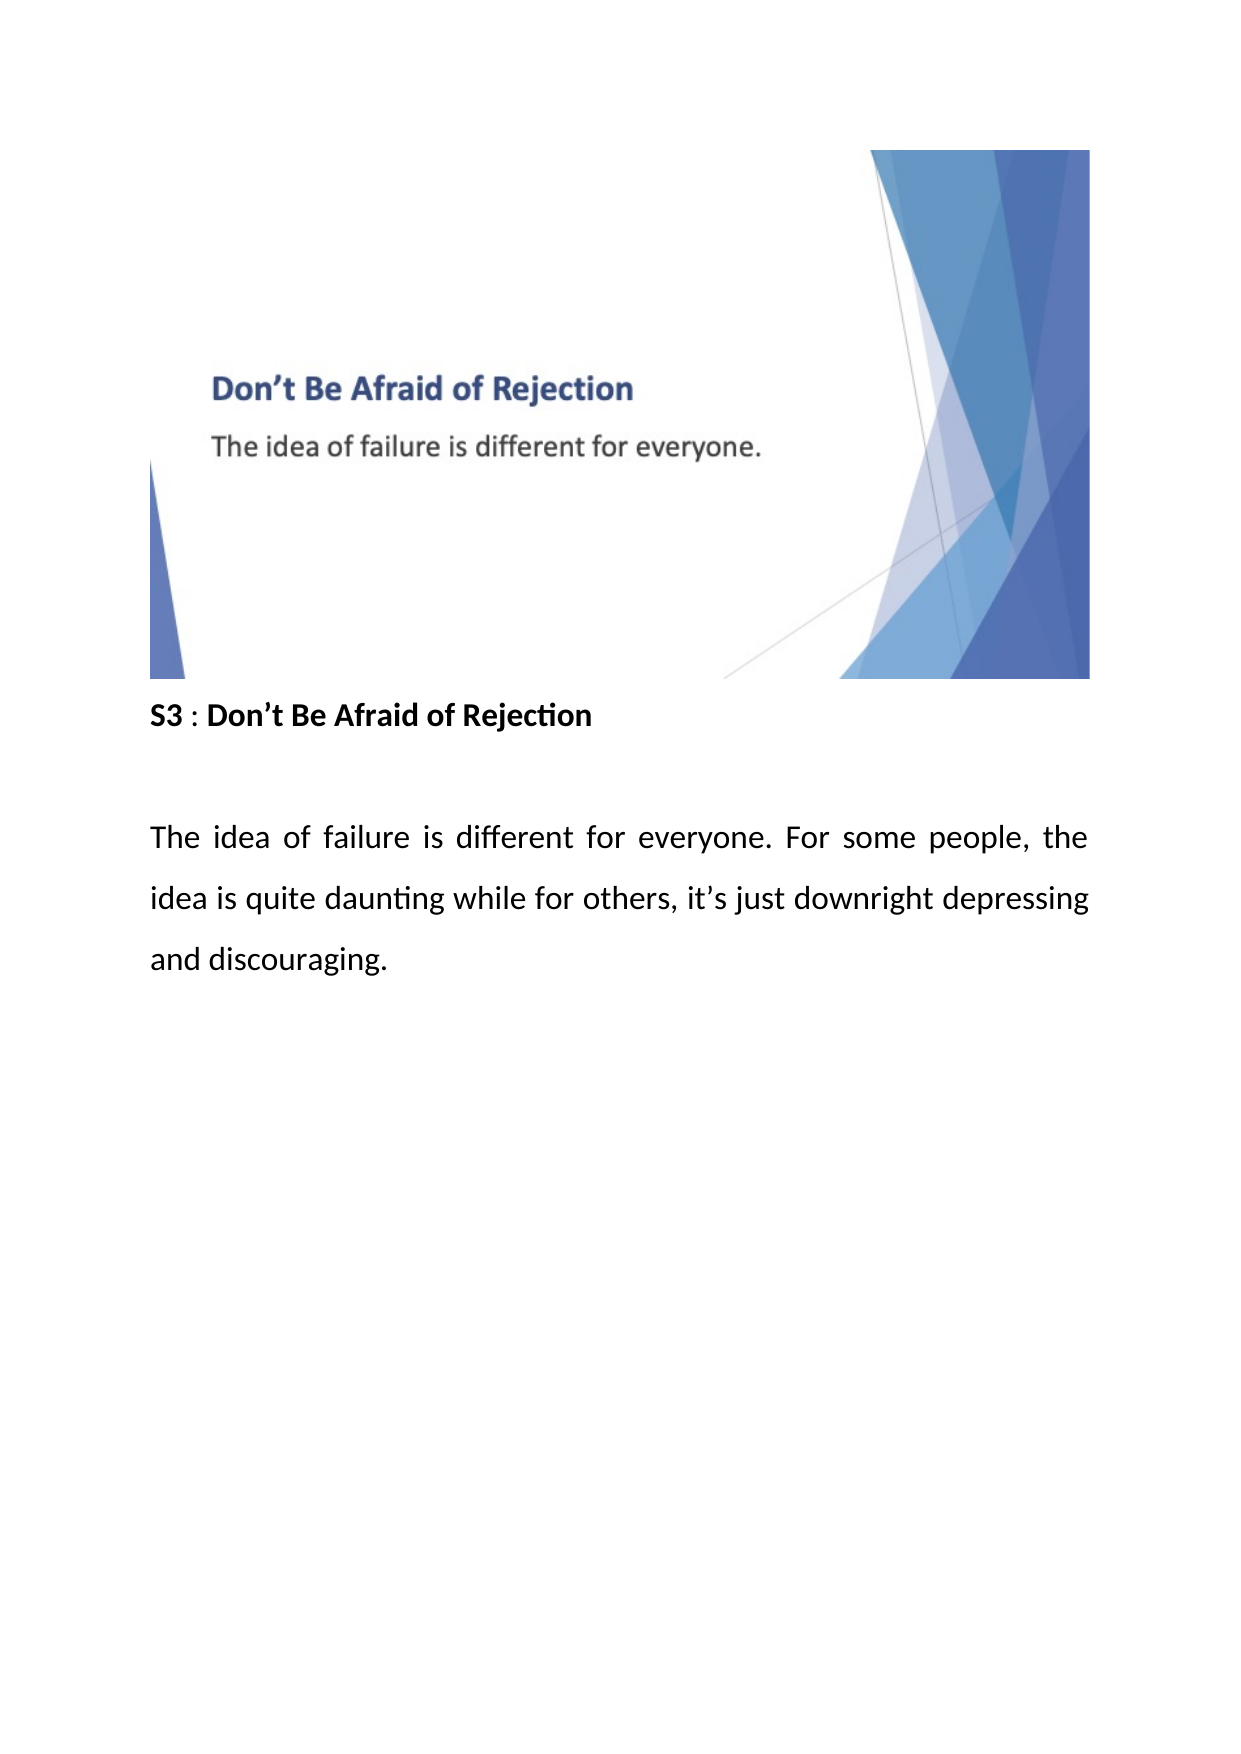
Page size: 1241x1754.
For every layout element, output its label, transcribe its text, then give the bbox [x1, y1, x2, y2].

picture [150, 150, 1090, 679]
text The idea of failure is different for everyone. For some people, the idea is quite daunting while for others, it’s just downright depressing and discouraging. [150, 816, 1090, 979]
text S3 : Don’t Be Afraid of Rejection [150, 694, 1090, 734]
